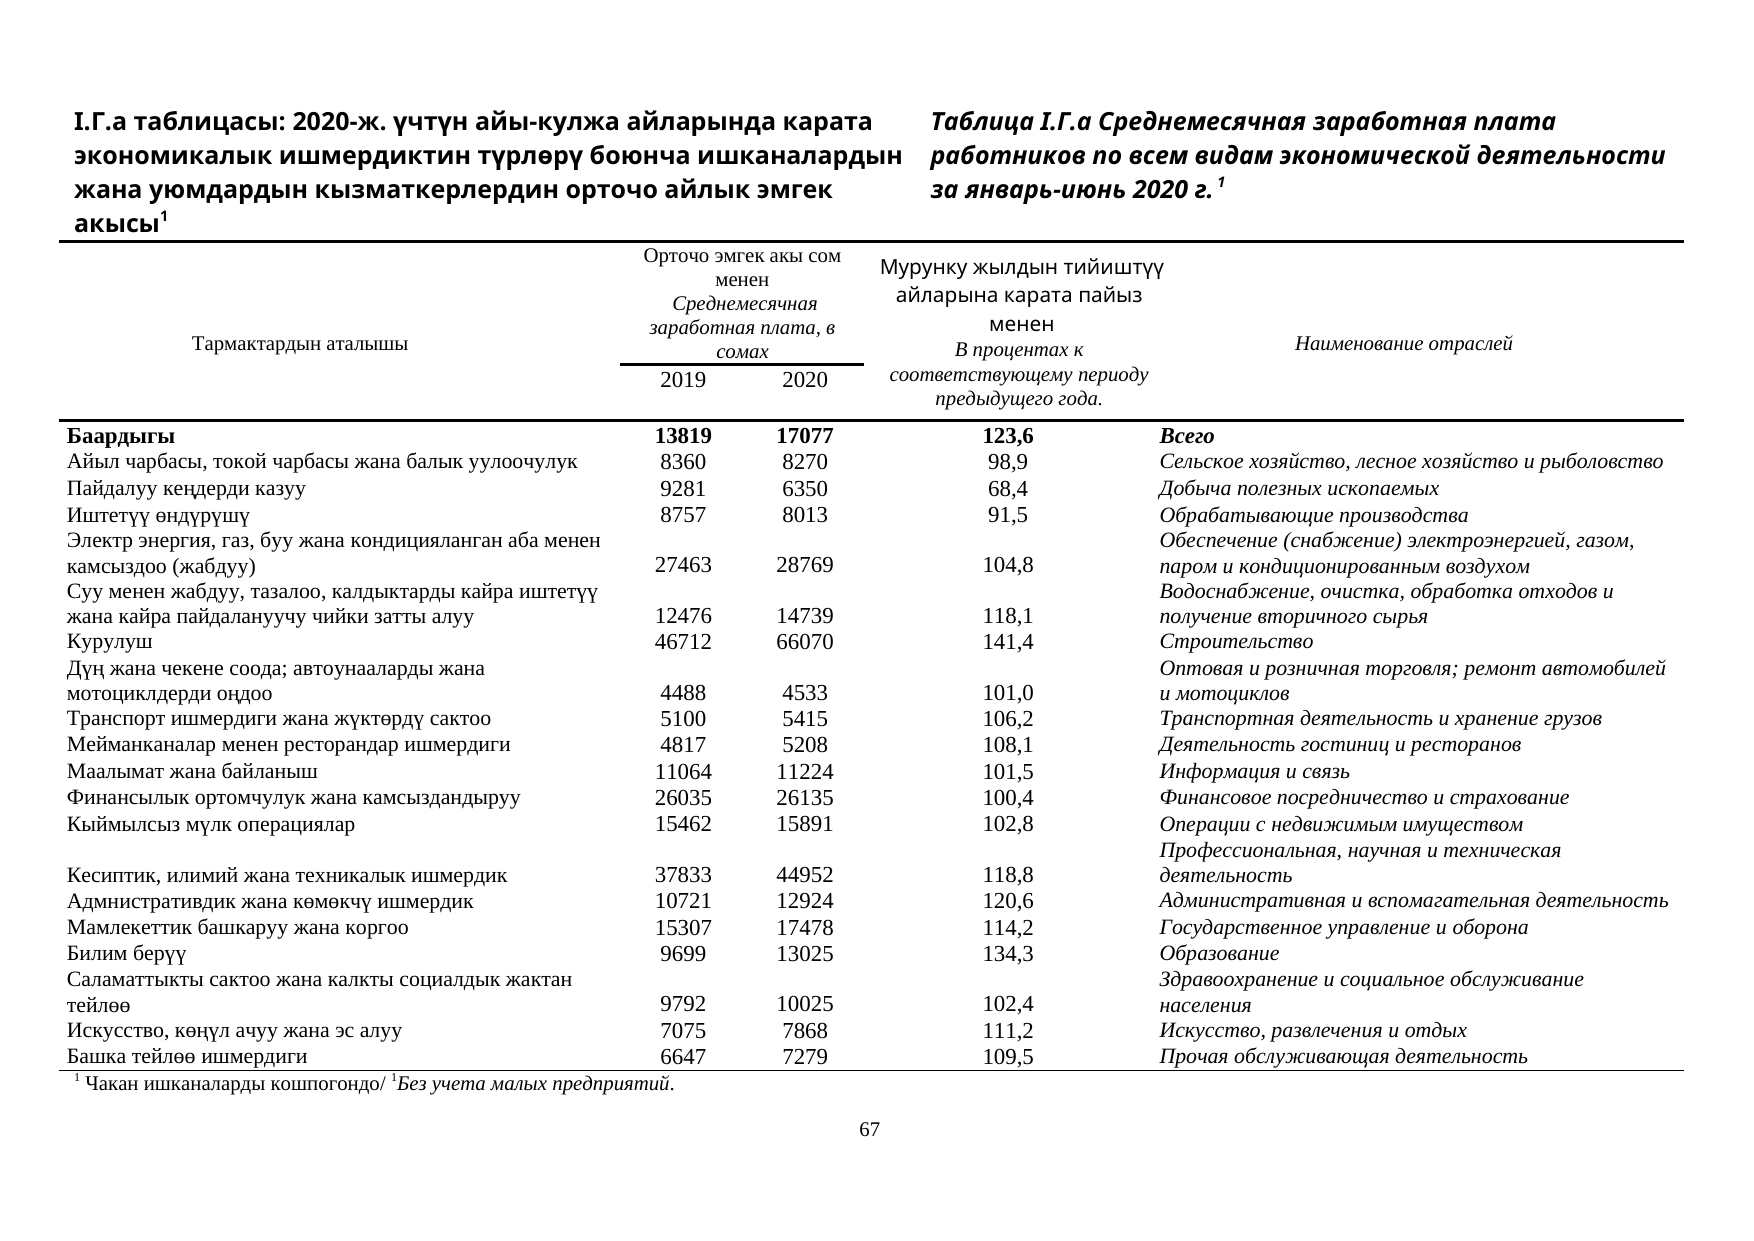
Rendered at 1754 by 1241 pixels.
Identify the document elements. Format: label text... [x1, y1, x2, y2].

table_header I.Г.а таблицасы: 2020-ж. үчтүн айы-кулжа айларында карата экономикалык ишмердиктин түрлөрү боюнча ишканалардын жана уюмдардын кызматкерлердин орточо айлык эмгек акысы1 [67, 104, 923, 240]
table_cell 13819 [620, 422, 746, 448]
table_cell 91,5 [864, 501, 1152, 527]
table_cell Айыл чарбасы, токой чарбасы жана балык уулоочулук [59, 449, 620, 475]
table_cell 9281 [620, 475, 746, 501]
table_cell Наименование отраслей [1152, 243, 1683, 419]
table_cell Электр энергия, газ, буу жана кондицияланган аба менен камсыздоо (жабдуу) [59, 528, 620, 578]
table_cell Мурунку жылдын тийиштүү айларына карата пайыз менен В процентах к соответствующему периоду предыдущего года. [864, 243, 1152, 419]
table_cell Иштетүү өндүрүшү [59, 501, 620, 527]
table_cell 6350 [746, 475, 864, 501]
table_header Таблица I.Г.а Среднемесячная заработная плата работников по всем видам экономической деятельности за январь-июнь 2020 г. 1 [923, 104, 1691, 240]
table_cell 27463 [620, 528, 746, 578]
table_cell 123,6 [864, 422, 1152, 448]
table_cell 68,4 [864, 475, 1152, 501]
table_cell Сельское хозяйство, лесное хозяйство и рыболовство [1152, 449, 1683, 475]
table_cell 8013 [746, 501, 864, 527]
table_cell Орточо эмгек акы сом менен Среднемесячная заработная плата, в сомах [620, 243, 864, 363]
table_cell 98,9 [864, 449, 1152, 475]
table_cell Тармактардын аталышы [59, 243, 620, 419]
table_cell 8270 [746, 449, 864, 475]
table_cell Пайдалуу кеңдерди казуу [59, 475, 620, 501]
text 1 Чакан ишканаларды кошпогондо/ 1Без учета малых предприятий. [74, 1071, 1665, 1094]
table_cell 2020 [746, 366, 864, 419]
table_cell Добыча полезных ископаемых [1152, 475, 1683, 501]
table_cell Обрабатывающие производства [1152, 501, 1683, 527]
table_cell 8360 [620, 449, 746, 475]
table_cell 8757 [620, 501, 746, 527]
table_cell 17077 [746, 422, 864, 448]
table_cell Баардыгы [59, 422, 620, 448]
table_cell 2019 [620, 366, 746, 419]
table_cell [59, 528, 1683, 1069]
table_cell Всего [1152, 422, 1683, 448]
